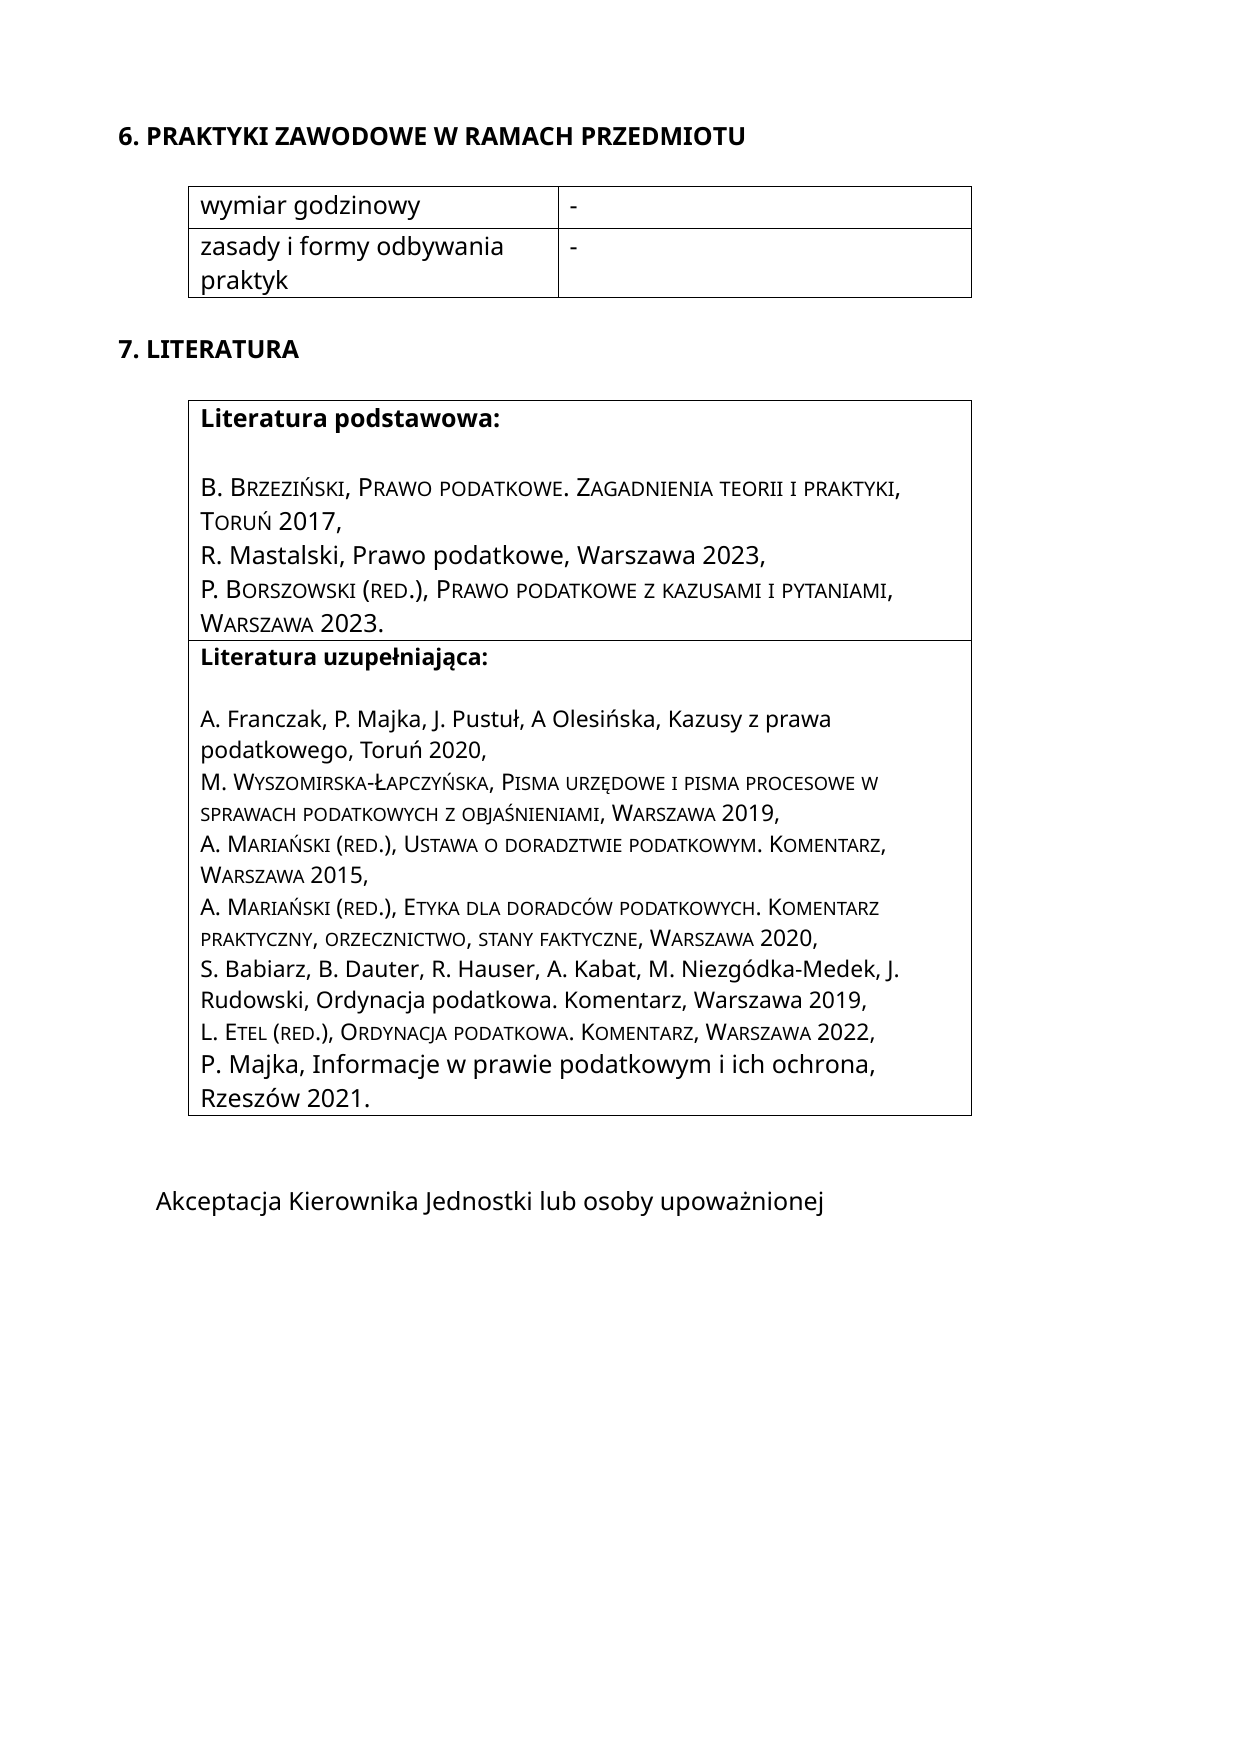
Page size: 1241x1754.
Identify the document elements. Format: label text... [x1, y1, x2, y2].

text Akceptacja Kierownika Jednostki lub osoby upoważnionej [156, 1184, 1122, 1218]
text 7. LITERATURA [118, 332, 1122, 366]
table_header wymiar godzinowy [189, 187, 558, 228]
table_header Literatura podstawowa: B. Brzeziński, Prawo podatkowe. Zagadnienia teorii i praktyki, Toruń 2017, R. Mastalski, Prawo podatkowe, Warszawa 2023, P. Borszowski (red.), Prawo podatkowe z kazusami i pytaniami, Warszawa 2023. [189, 401, 971, 639]
table_cell zasady i formy odbywania praktyk [189, 229, 558, 297]
table_header - [559, 187, 971, 228]
table_cell Literatura uzupełniająca: A. Franczak, P. Majka, J. Pustuł, A Olesińska, Kazusy z prawa podatkowego, Toruń 2020, M. Wyszomirska-Łapczyńska, Pisma urzędowe i pisma procesowe w sprawach podatkowych z objaśnieniami, Warszawa 2019, A. Mariański (red.), Ustawa o doradztwie podatkowym. Komentarz, Warszawa 2015, A. Mariański (red.), Etyka dla doradców podatkowych. Komentarz praktyczny, orzecznictwo, stany faktyczne, Warszawa 2020, S. Babiarz, B. Dauter, R. Hauser, A. Kabat, M. Niezgódka-Medek, J. Rudowski, Ordynacja podatkowa. Komentarz, Warszawa 2019, L. Etel (red.), Ordynacja podatkowa. Komentarz, Warszawa 2022, P. Majka, Informacje w prawie podatkowym i ich ochrona, Rzeszów 2021. [189, 641, 971, 1115]
table_cell - [559, 229, 971, 297]
text 6. PRAKTYKI ZAWODOWE W RAMACH PRZEDMIOTU [118, 118, 1122, 152]
